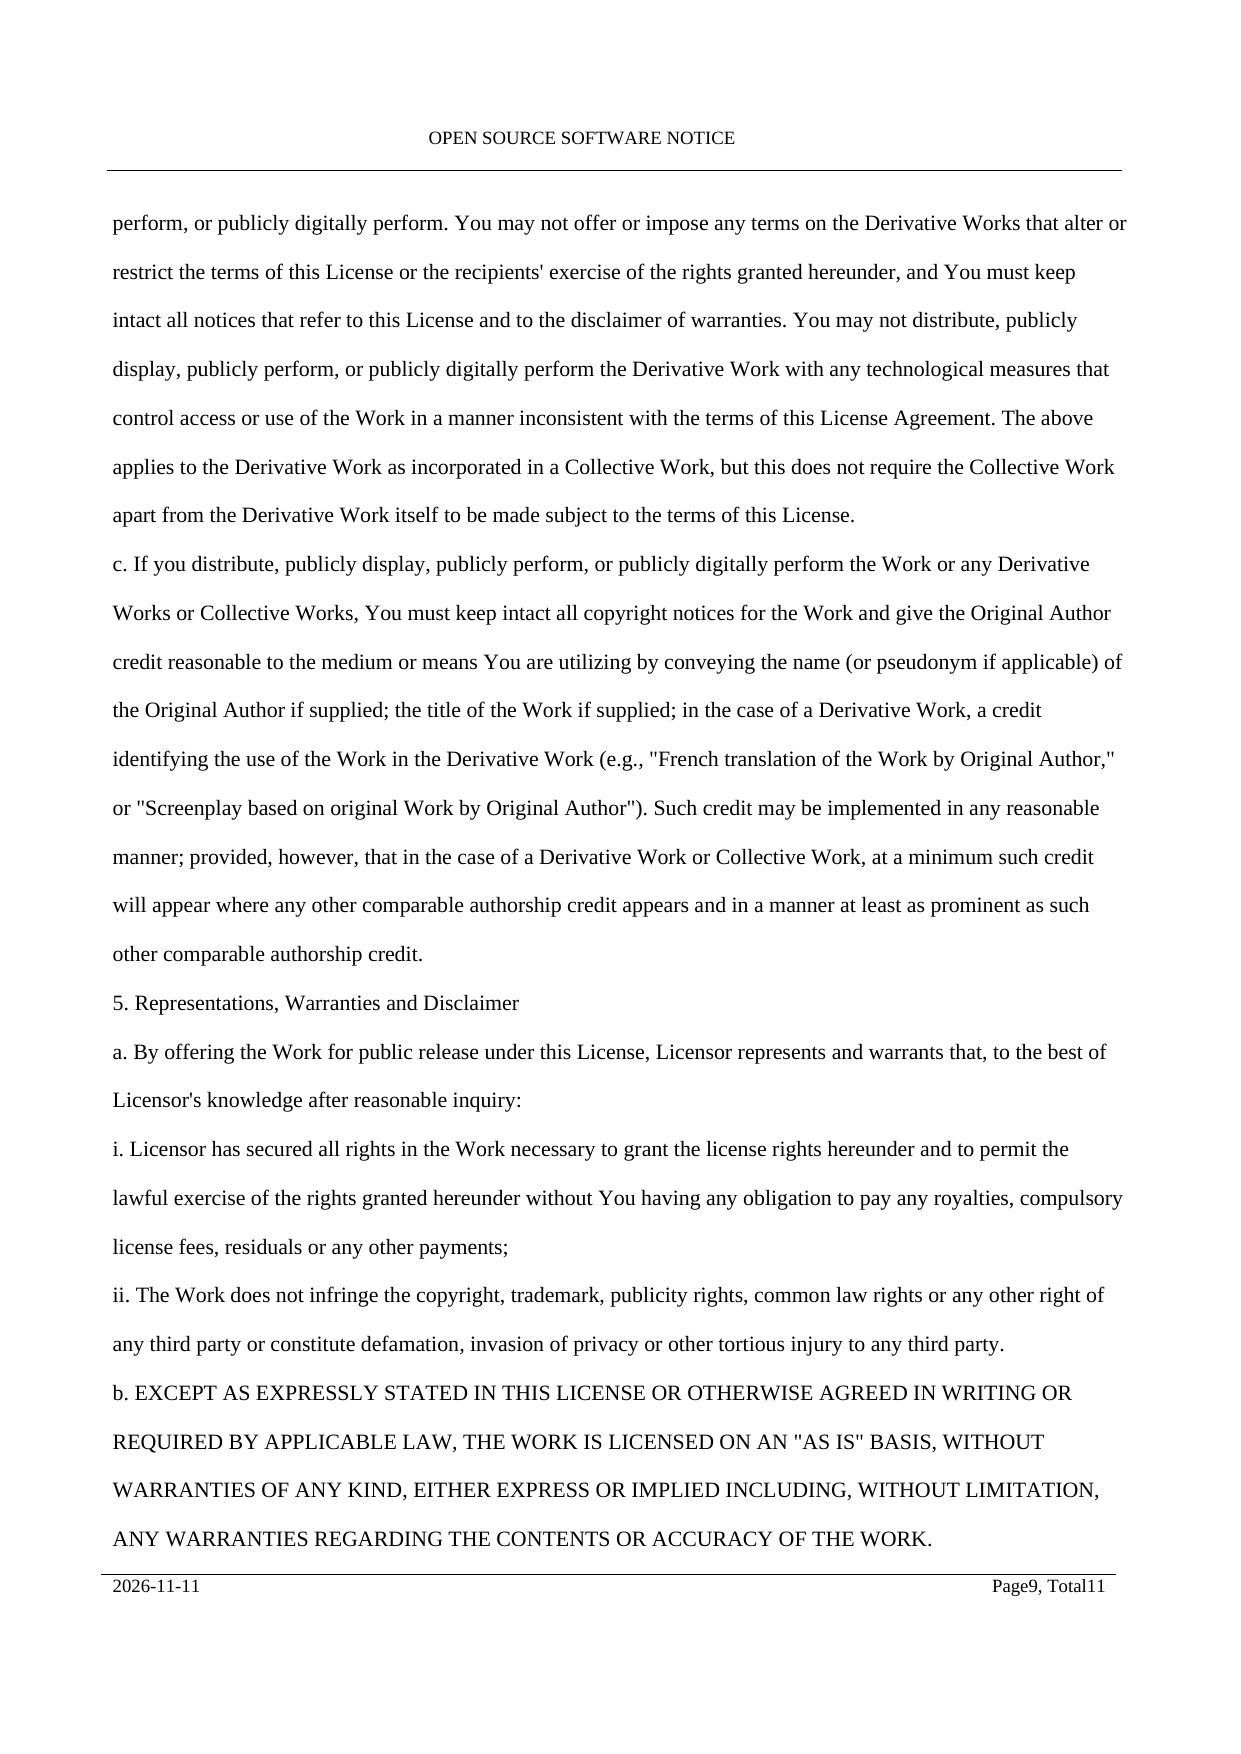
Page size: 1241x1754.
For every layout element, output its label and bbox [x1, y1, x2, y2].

text [112, 206, 1128, 1555]
